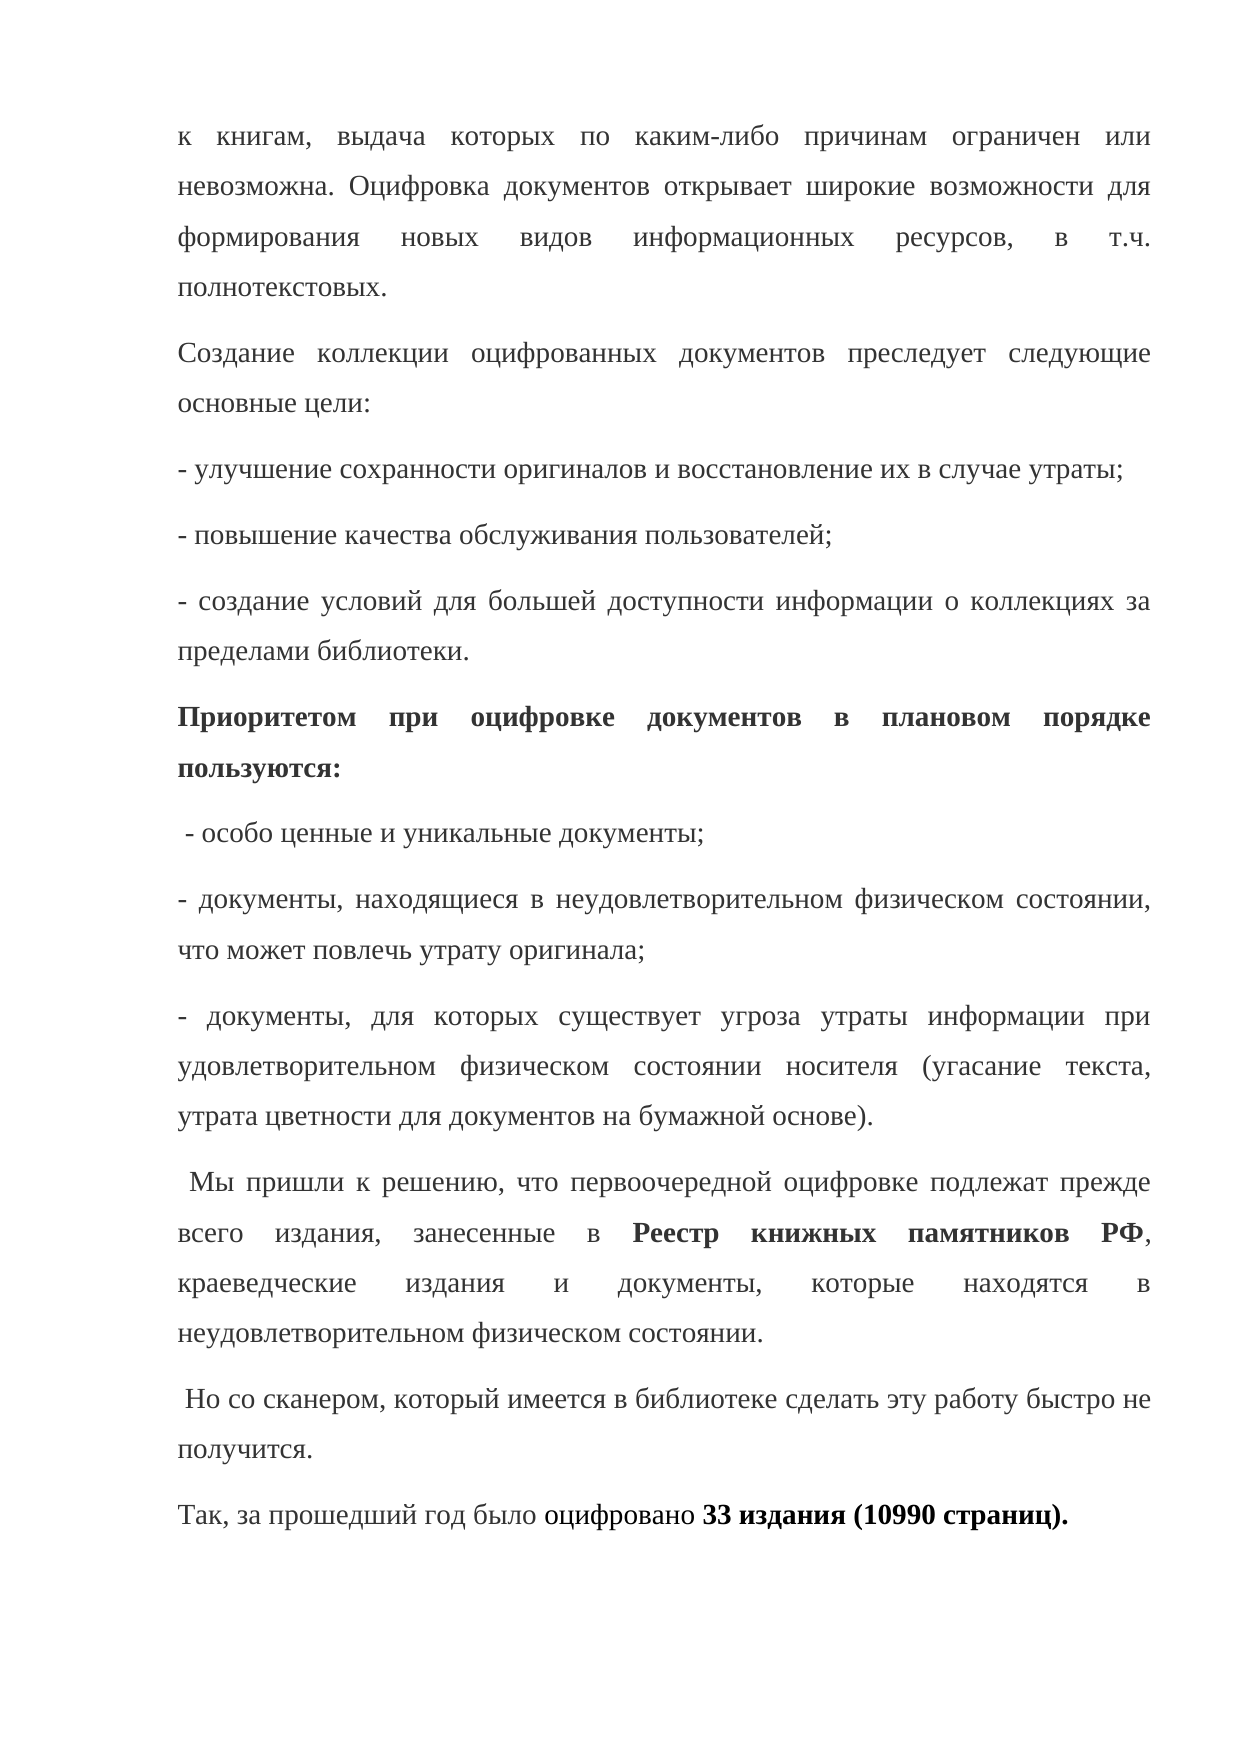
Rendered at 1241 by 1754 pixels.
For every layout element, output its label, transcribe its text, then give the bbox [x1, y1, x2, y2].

text Мы пришли к решению, что первоочередной оцифровке подлежат прежде всего издания, занесенные в Реестр книжных памятников РФ, краеведческие издания и документы, которые находятся в неудовлетворительном физическом состоянии. [177, 1164, 1152, 1349]
text - создание условий для большей доступности информации о коллекциях за пределами библиотеки. [177, 583, 1152, 667]
text Приоритетом при оцифровке документов в плановом порядке пользуются: [177, 699, 1152, 783]
text - повышение качества обслуживания пользователей; [177, 517, 1152, 551]
text Так, за прошедший год было оцифровано 33 издания (10990 страниц). [177, 1497, 1152, 1531]
text Но со сканером, который имеется в библиотеке сделать эту работу быстро не получится. [177, 1381, 1152, 1465]
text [177, 118, 1152, 303]
text - документы, находящиеся в неудовлетворительном физическом состоянии, что может повлечь утрату оригинала; [177, 882, 1152, 965]
text - документы, для которых существует угроза утраты информации при удовлетворительном физическом состоянии носителя (угасание текста, утрата цветности для документов на бумажной основе). [177, 998, 1152, 1132]
text - улучшение сохранности оригиналов и восстановление их в случае утраты; [177, 451, 1152, 485]
text Создание коллекции оцифрованных документов преследует следующие основные цели: [177, 335, 1152, 419]
text - особо ценные и уникальные документы; [177, 816, 1152, 849]
